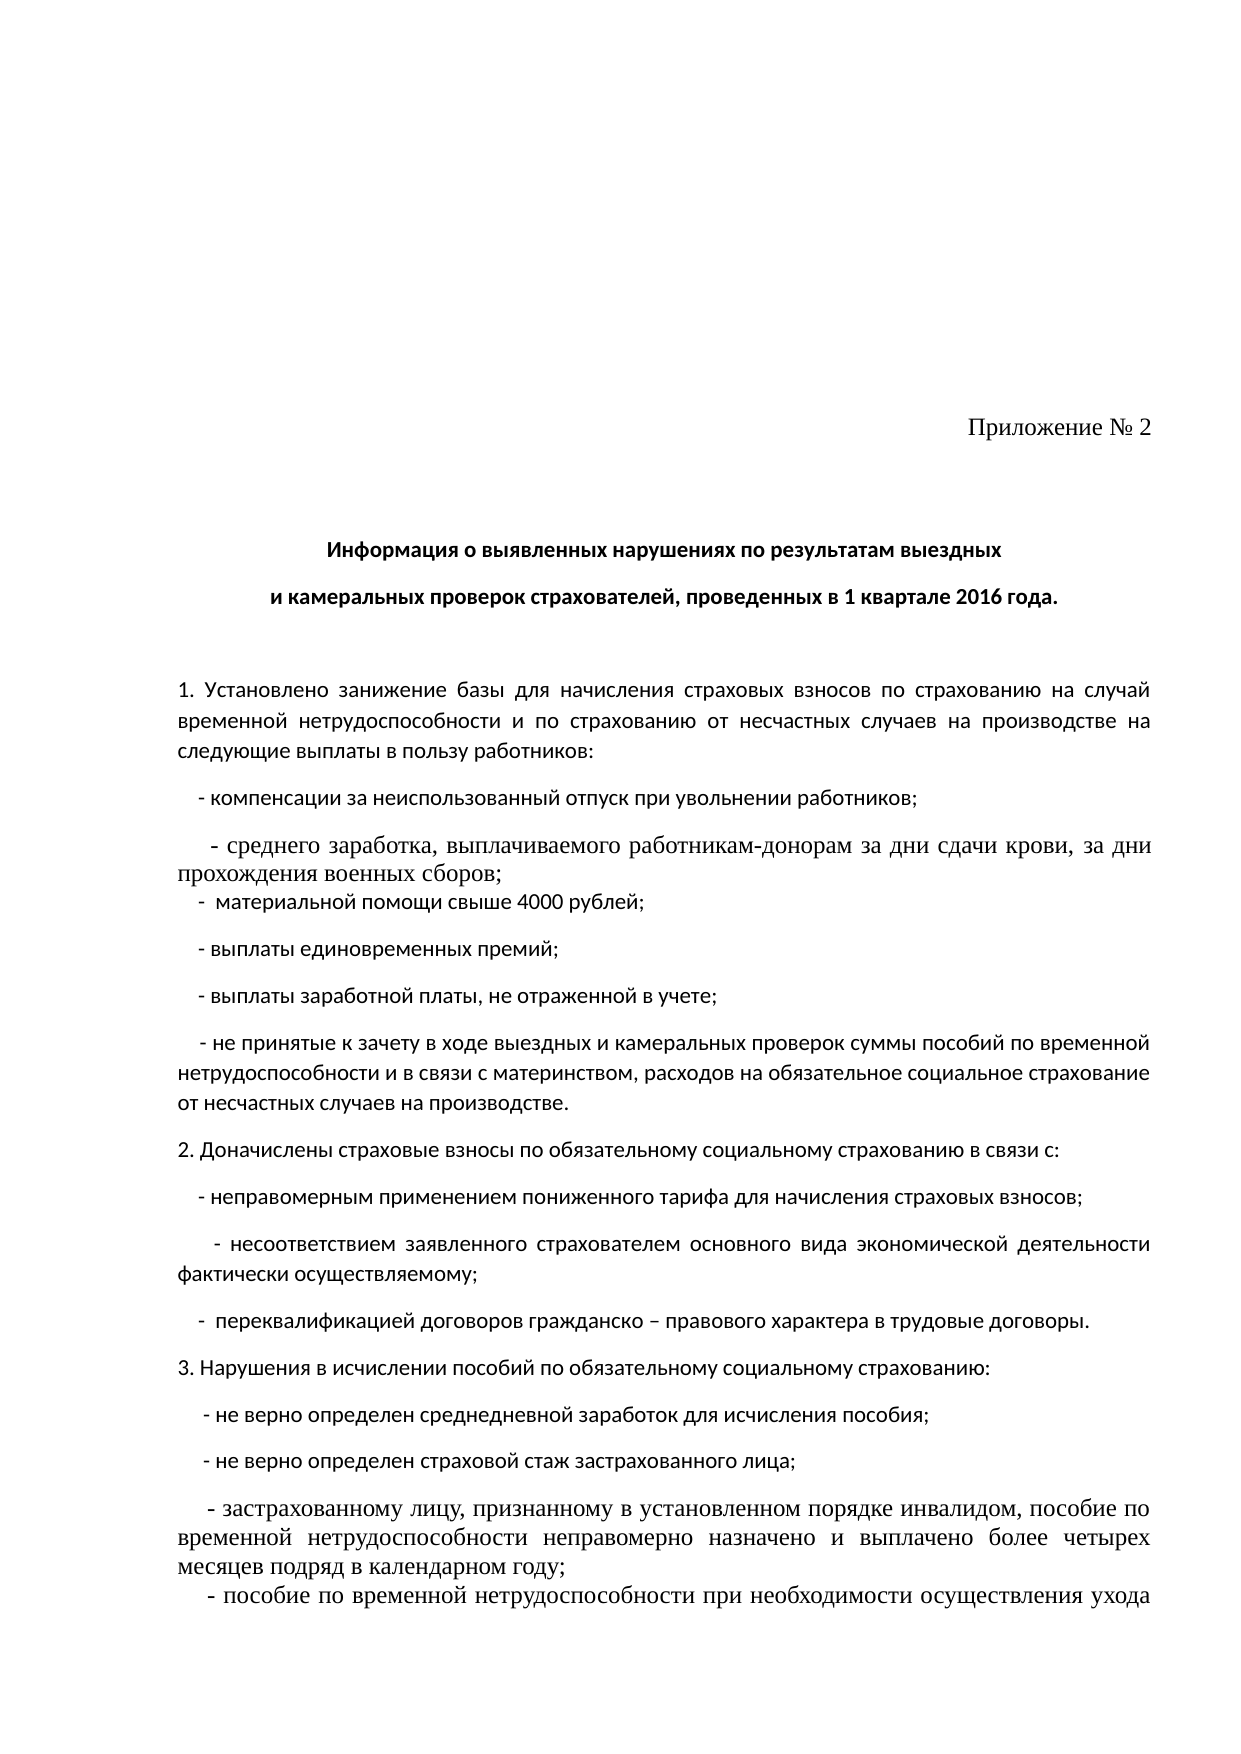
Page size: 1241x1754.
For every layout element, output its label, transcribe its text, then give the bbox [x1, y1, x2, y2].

text - выплаты единовременных премий; [177, 934, 1152, 962]
text - переквалификацией договоров гражданско – правового характера в трудовые договоры. [177, 1306, 1152, 1334]
text - несоответствием заявленного страхователем основного вида экономической деятельности фактически осуществляемому; [177, 1229, 1152, 1287]
text 3. Нарушения в исчислении пособий по обязательному социальному страхованию: [177, 1353, 1152, 1381]
text - не принятые к зачету в ходе выездных и камеральных проверок суммы пособий по временной нетрудоспособности и в связи с материнством, расходов на обязательное социальное страхование от несчастных случаев на производстве. [177, 1028, 1152, 1116]
text - выплаты заработной платы, не отраженной в учете; [177, 981, 1152, 1009]
text - компенсации за неиспользованный отпуск при увольнении работников; [177, 783, 1152, 811]
text - застрахованному лицу, признанному в установленном порядке инвалидом, пособие по временной нетрудоспособности неправомерно назначено и выплачено более четырех месяцев подряд в календарном году; [177, 1493, 1151, 1580]
text Приложение № 2 [177, 412, 1152, 441]
text - среднего заработка, выплачиваемого работникам-донорам за дни сдачи крови, за дни прохождения военных сборов; [177, 830, 1152, 887]
text Информация о выявленных нарушениях по результатам выездных [177, 535, 1152, 563]
text 1. Установлено занижение базы для начисления страховых взносов по страхованию на случай временной нетрудоспособности и по страхованию от несчастных случаев на производстве на следующие выплаты в пользу работников: [177, 676, 1152, 764]
text - материальной помощи свыше 4000 рублей; [177, 887, 1152, 915]
text - неправомерным применением пониженного тарифа для начисления страховых взносов; [177, 1182, 1152, 1210]
text и камеральных проверок страхователей, проведенных в 1 квартале 2016 года. [177, 582, 1152, 610]
text - не верно определен среднедневной заработок для исчисления пособия; [177, 1400, 1152, 1428]
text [177, 1580, 1151, 1608]
text - не верно определен страховой стаж застрахованного лица; [177, 1447, 1152, 1475]
text 2. Доначислены страховые взносы по обязательному социальному страхованию в связи с: [177, 1135, 1152, 1163]
